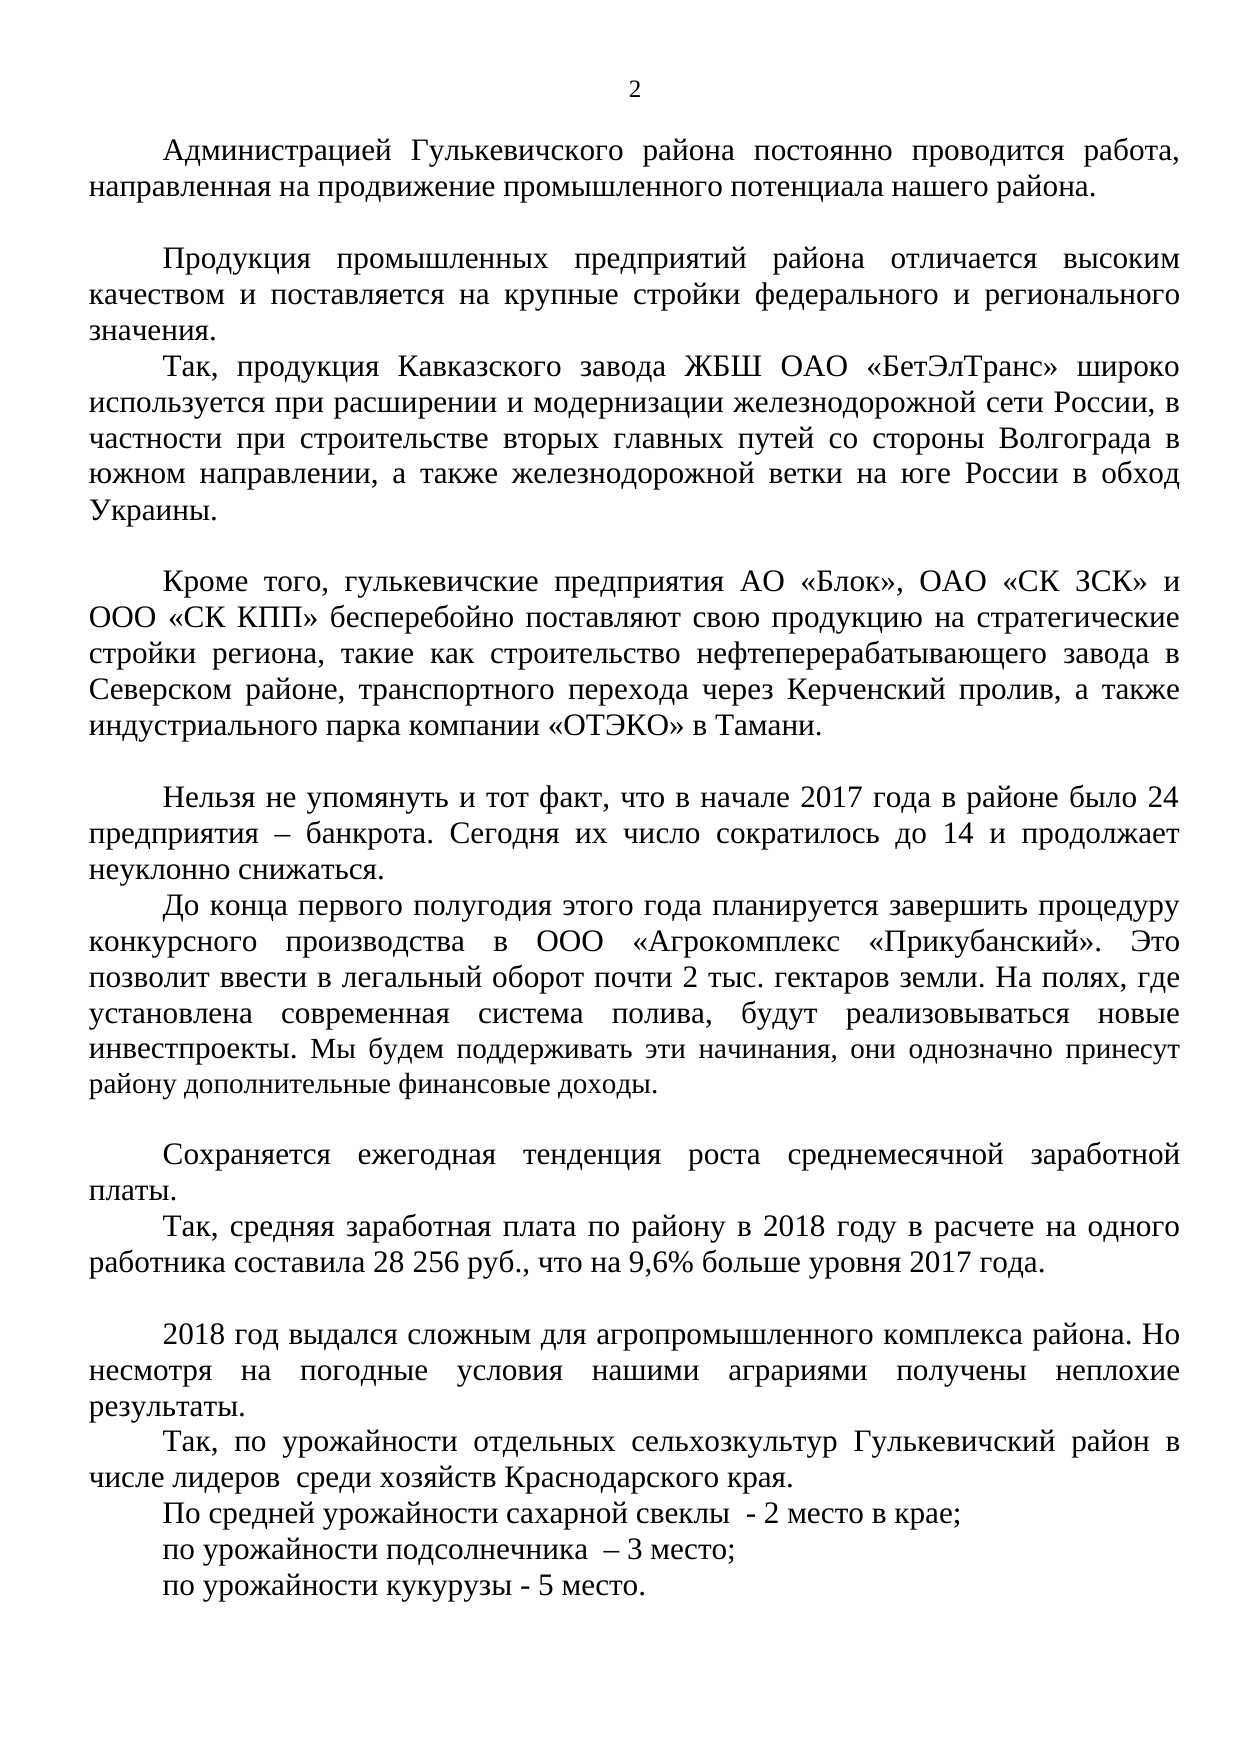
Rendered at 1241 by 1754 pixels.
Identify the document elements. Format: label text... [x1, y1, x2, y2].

text Продукция промышленных предприятий района отличается высоким качеством и поставляется на крупные стройки федерального и регионального значения. [89, 239, 1181, 347]
text Так, по урожайности отдельных сельхозкультур Гулькевичский район в числе лидеров среди хозяйств Краснодарского края. [89, 1423, 1181, 1494]
text 2018 год выдался сложным для агропромышленного комплекса района. Но несмотря на погодные условия нашими аграриями получены неплохие результаты. [89, 1315, 1181, 1423]
text Кроме того, гулькевичские предприятия АО «Блок», ОАО «СК ЗСК» и ООО «СК КПП» бесперебойно поставляют свою продукцию на стратегические стройки региона, такие как строительство нефтеперерабатывающего завода в Северском районе, транспортного перехода через Керченский пролив, а также индустриального парка компании «ОТЭКО» в Тамани. [89, 563, 1181, 742]
text Так, средняя заработная плата по району в 2018 году в расчете на одного работника составила 28 256 руб., что на 9,6% больше уровня 2017 года. [89, 1207, 1181, 1279]
text по урожайности подсолнечника – 3 место; [89, 1531, 1181, 1566]
text по урожайности кукурузы - 5 место. [89, 1566, 1181, 1602]
text Администрацией Гулькевичского района постоянно проводится работа, направленная на продвижение промышленного потенциала нашего района. [89, 131, 1181, 203]
text Нельзя не упомянуть и тот факт, что в начале 2017 года в районе было 24 предприятия – банкрота. Сегодня их число сократилось до 14 и продолжает неуклонно снижаться. [89, 778, 1181, 886]
text По средней урожайности сахарной свеклы - 2 место в крае; [89, 1494, 1181, 1531]
text Так, продукция Кавказского завода ЖБШ ОАО «БетЭлТранс» широко используется при расширении и модернизации железнодорожной сети России, в частности при строительстве вторых главных путей со стороны Волгограда в южном направлении, а также железнодорожной ветки на юге России в обход Украины. [89, 347, 1181, 527]
text До конца первого полугодия этого года планируется завершить процедуру конкурсного производства в ООО «Агрокомплекс «Прикубанский». Это позволит ввести в легальный оборот почти 2 тыс. гектаров земли. На полях, где установлена современная система полива, будут реализовываться новые инвестпроекты. Мы будем поддерживать эти начинания, они однозначно принесут району дополнительные финансовые доходы. [89, 886, 1181, 1099]
text Сохраняется ежегодная тенденция роста среднемесячной заработной платы. [89, 1135, 1181, 1207]
